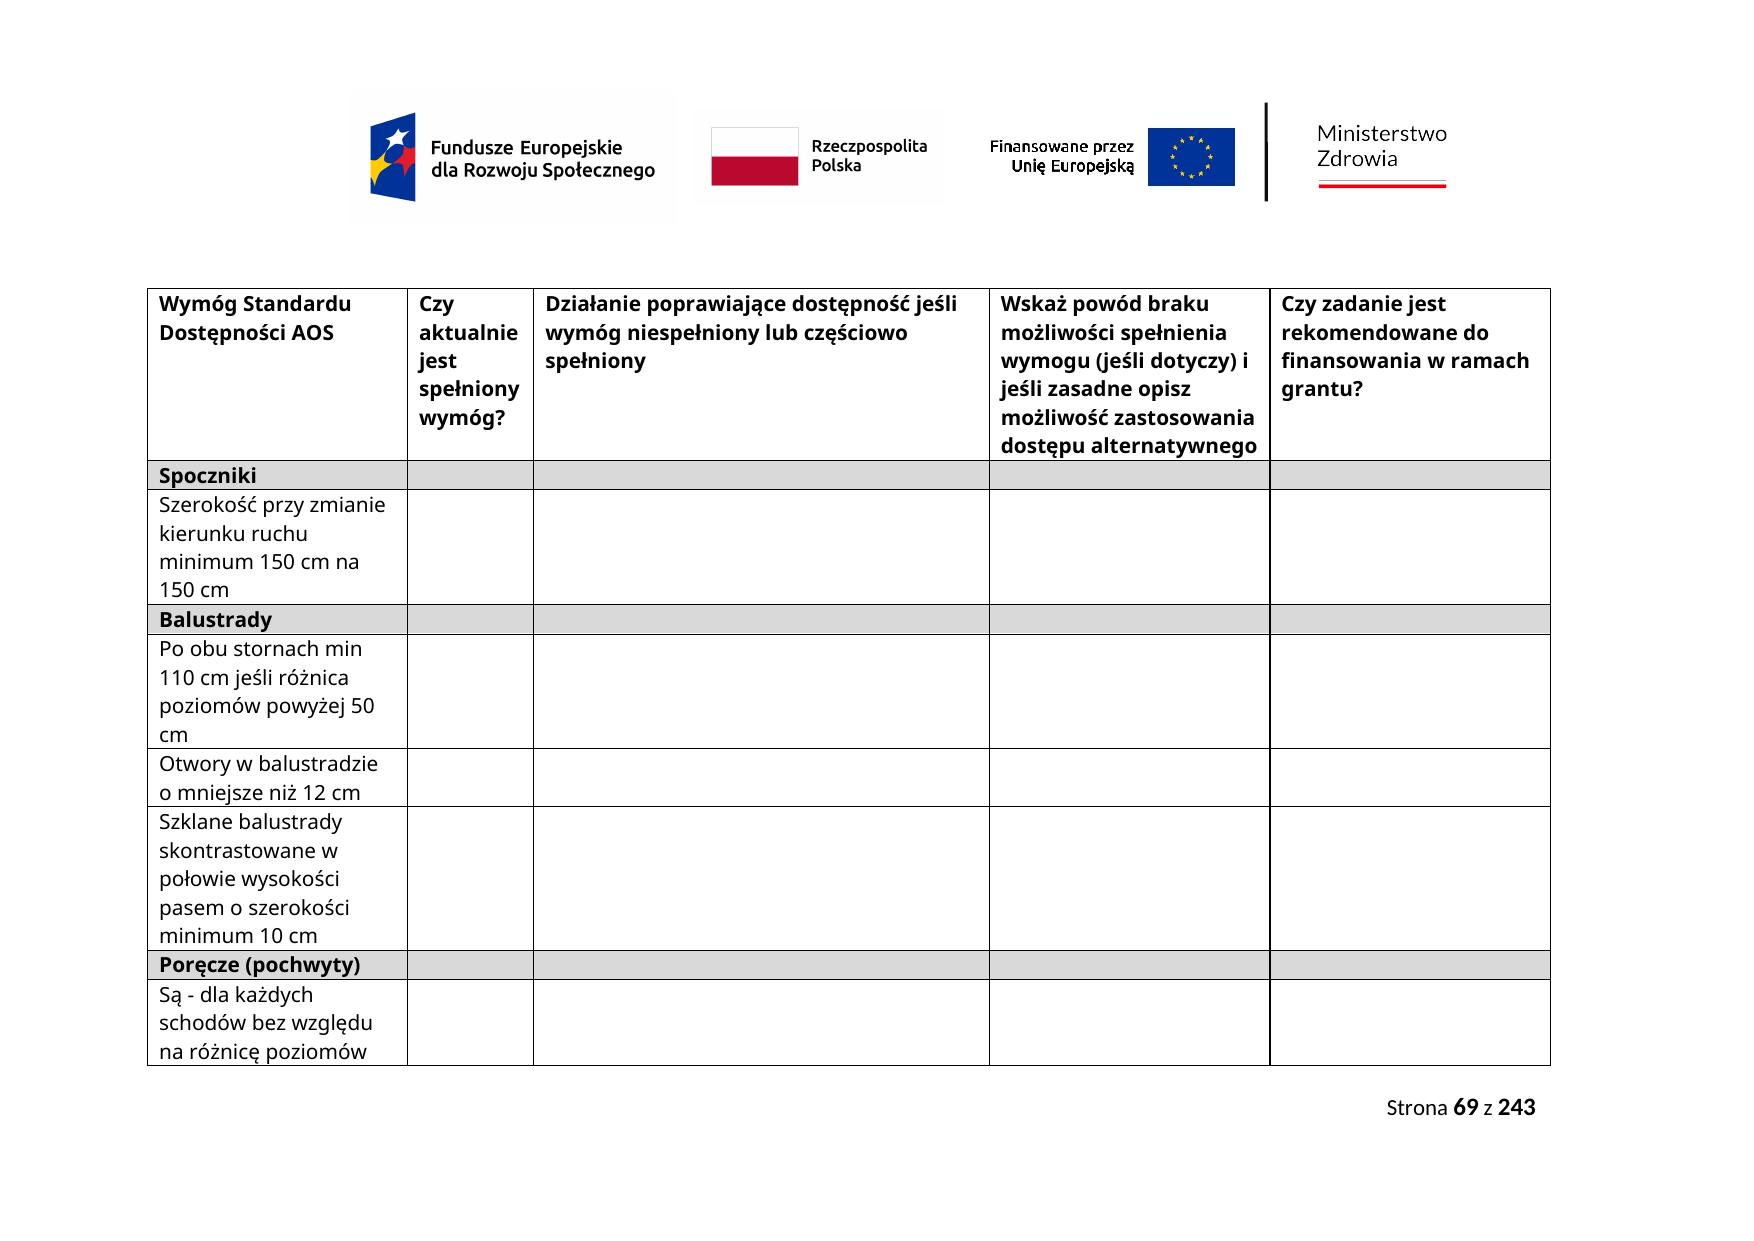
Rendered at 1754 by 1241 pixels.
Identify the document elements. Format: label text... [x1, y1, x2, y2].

table_cell Otwory w balustradzie o mniejsze niż 12 cm [148, 749, 407, 806]
table_cell [990, 635, 1269, 748]
picture [971, 108, 1254, 205]
table_cell [534, 749, 989, 806]
table_cell Są - dla każdych schodów bez względu na różnicę poziomów [148, 980, 407, 1065]
table_header Czy zadanie jest rekomendowane do finansowania w ramach grantu? [1271, 289, 1550, 460]
table_cell [990, 807, 1269, 949]
table_cell [990, 980, 1269, 1065]
picture [348, 90, 677, 224]
table_cell [534, 605, 989, 633]
table_cell Szerokość przy zmianie kierunku ruchu minimum 150 cm na 150 cm [148, 490, 407, 604]
table_cell [534, 490, 989, 604]
table_cell Po obu stornach min 110 cm jeśli różnica poziomów powyżej 50 cm [148, 635, 407, 748]
table_cell [408, 951, 533, 979]
table_cell [408, 605, 533, 633]
table_cell [1271, 951, 1550, 979]
table_cell Szklane balustrady skontrastowane w połowie wysokości pasem o szerokości minimum 10 cm [148, 807, 407, 949]
table_cell [1271, 605, 1550, 633]
table_cell [408, 490, 533, 604]
table_header Działanie poprawiające dostępność jeśli wymóg niespełniony lub częściowo spełniony [534, 289, 989, 460]
table_cell [990, 490, 1269, 604]
table_cell [408, 807, 533, 949]
table_cell [534, 461, 989, 489]
table_cell [534, 635, 989, 748]
table_cell Balustrady [148, 605, 407, 633]
table_cell [408, 635, 533, 748]
table_cell [408, 980, 533, 1065]
table_cell [1271, 749, 1550, 806]
table_header Wymóg Standardu Dostępności AOS [148, 289, 407, 460]
table_cell [990, 951, 1269, 979]
table_cell [534, 807, 989, 949]
table_cell [534, 980, 989, 1065]
picture [1302, 108, 1463, 205]
table_header Wskaż powód braku możliwości spełnienia wymogu (jeśli dotyczy) i jeśli zasadne opisz możliwość zastosowania dostępu alternatywnego [990, 289, 1269, 460]
table_cell [408, 461, 533, 489]
table_cell [534, 951, 989, 979]
table_cell [1271, 490, 1550, 604]
table_cell [408, 749, 533, 806]
table_header Czy aktualnie jest spełniony wymóg? [408, 289, 533, 460]
table_cell [1271, 807, 1550, 949]
table_cell [990, 605, 1269, 633]
table_cell Poręcze (pochwyty) [148, 951, 407, 979]
table_cell [1271, 635, 1550, 748]
table_cell [990, 749, 1269, 806]
table_cell [1271, 461, 1550, 489]
picture [692, 108, 946, 205]
table_cell Spoczniki [148, 461, 407, 489]
table_cell [990, 461, 1269, 489]
table_cell [1271, 980, 1550, 1065]
